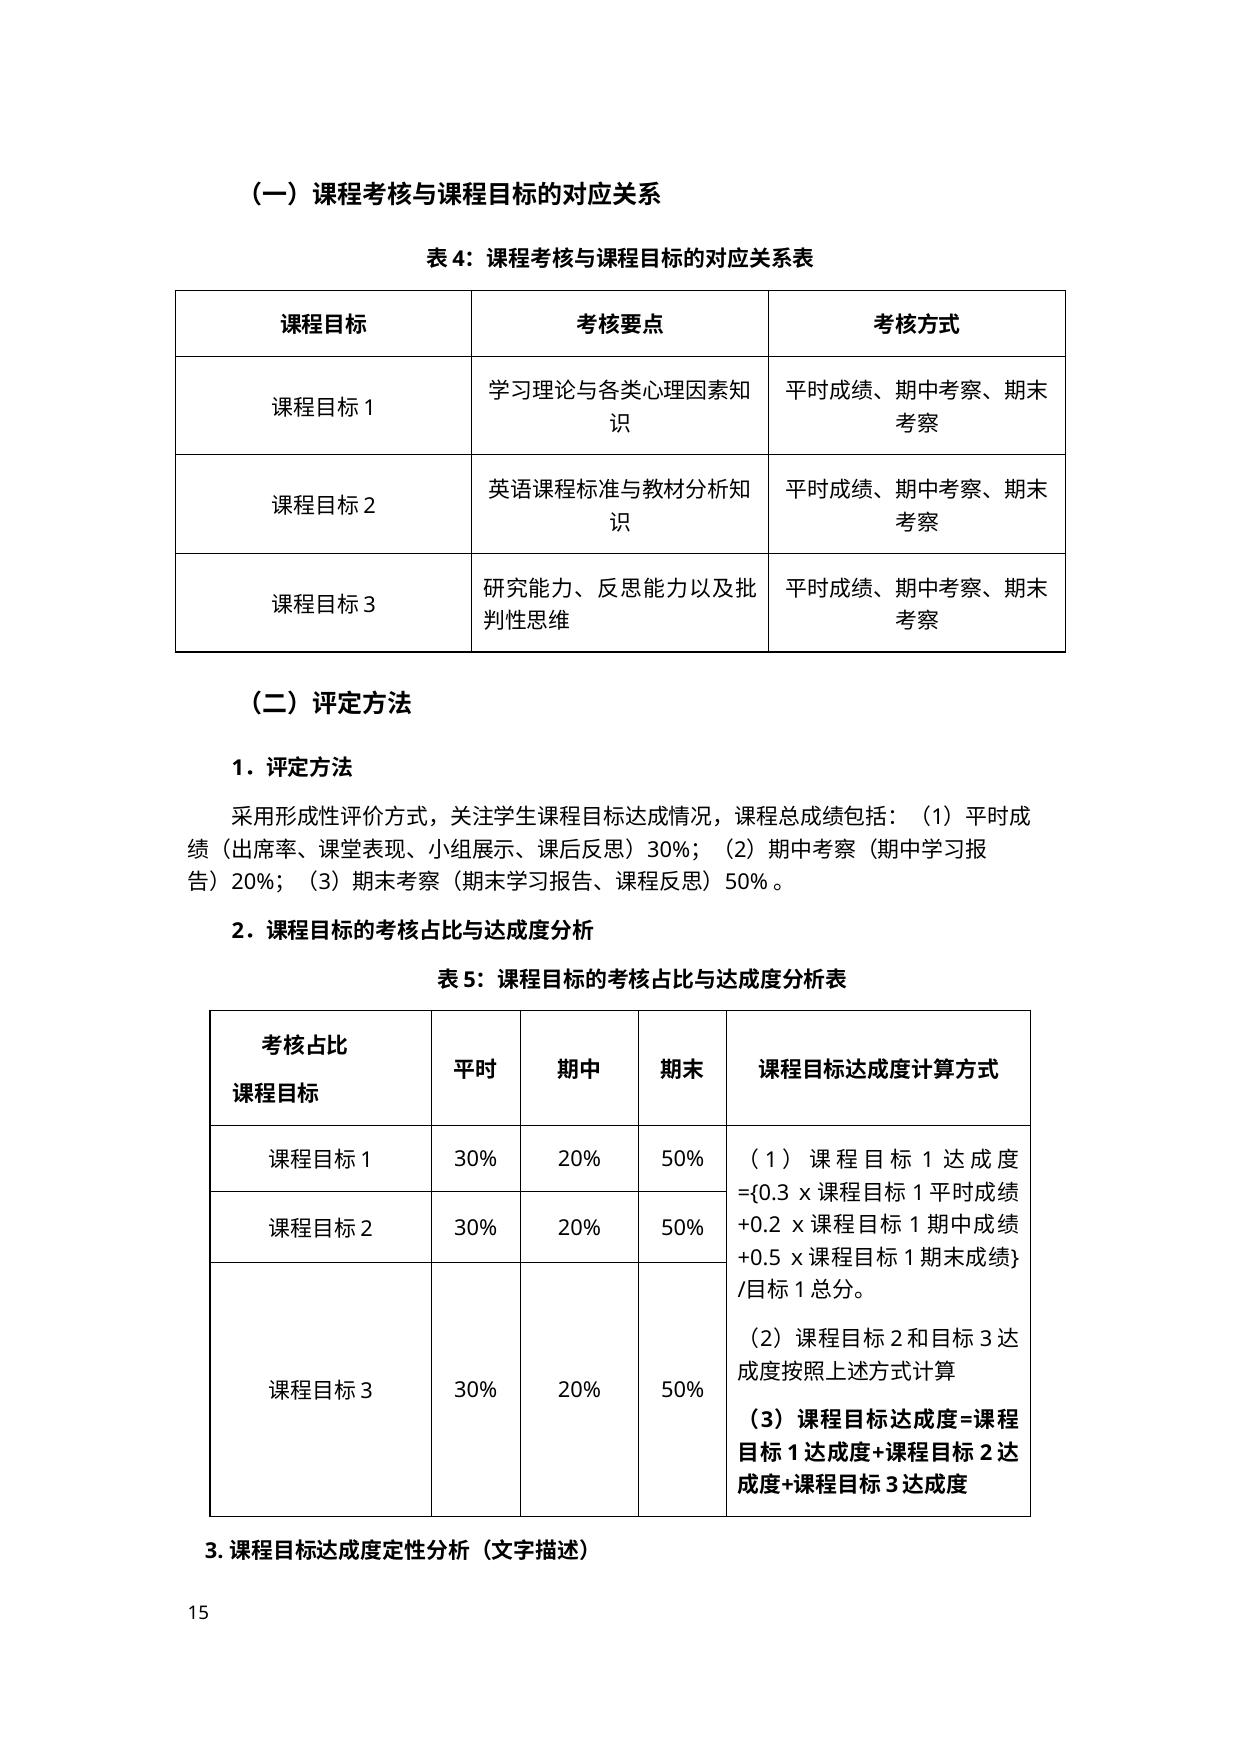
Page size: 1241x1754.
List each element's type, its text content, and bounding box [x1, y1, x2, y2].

table_header 考核要点 [472, 291, 768, 356]
text 3. 课程目标达成度定性分析（文字描述） [187, 1533, 1053, 1566]
text 表4：课程考核与课程目标的对应关系表 [187, 241, 1053, 273]
text 表5：课程目标的考核占比与达成度分析表 [187, 961, 1053, 994]
table_header 考核方式 [769, 291, 1065, 356]
table_cell 平时成绩、期中考察、期末考察 [769, 357, 1065, 454]
text 采用形成性评价方式，关注学生课程目标达成情况，课程总成绩包括：（1）平时成绩（出席率、课堂表现、小组展示、课后反思）30%；（2）期中考察（期中学习报告）20%；（3）期末考察（期末学习报告、课程反思）50% 。 [187, 799, 1053, 896]
table_cell 课程目标2 [211, 1192, 431, 1262]
table_header 考核占比 课程目标 [211, 1011, 431, 1125]
table_cell 学习理论与各类心理因素知识 [472, 357, 768, 454]
table_cell 平时成绩、期中考察、期末考察 [769, 455, 1065, 553]
text （一）课程考核与课程目标的对应关系 [187, 160, 1053, 225]
table_cell 课程目标2 [176, 455, 471, 553]
table_cell 30% [432, 1126, 520, 1191]
table_header 期中 [521, 1011, 638, 1125]
text （二）评定方法 [187, 669, 1053, 734]
table_cell 50% [639, 1263, 726, 1516]
table_cell 课程目标3 [176, 554, 471, 651]
text 1．评定方法 [187, 750, 1053, 782]
table_cell 课程目标1 [211, 1126, 431, 1191]
table_cell 英语课程标准与教材分析知识 [472, 455, 768, 553]
table_cell 50% [639, 1126, 726, 1191]
table_cell 20% [521, 1263, 638, 1516]
table_cell 平时成绩、期中考察、期末考察 [769, 554, 1065, 651]
text 2．课程目标的考核占比与达成度分析 [187, 912, 1053, 945]
table_cell 课程目标3 [211, 1263, 431, 1516]
table_cell 20% [521, 1126, 638, 1191]
table_cell 研究能力、反思能力以及批判性思维 [472, 554, 768, 651]
table_header 课程目标达成度计算方式 [727, 1011, 1030, 1125]
table_header 课程目标 [176, 291, 471, 356]
table_cell 课程目标1 [176, 357, 471, 454]
table_header 期末 [639, 1011, 726, 1125]
table_header 平时 [432, 1011, 520, 1125]
table_cell 50% [639, 1192, 726, 1262]
table_cell 30% [432, 1263, 520, 1516]
table_cell 20% [521, 1192, 638, 1262]
table_cell （1）课程目标1达成度={0.3ｘ课程目标1平时成绩+0.2ｘ课程目标1期中成绩+0.5ｘ课程目标1期末成绩}/目标1总分。 （2）课程目标2和目标3达成度按照上述方式计算 （3）课程目标达成度=课程目标1达成度+课程目标2达成度+课程目标3达成度 [727, 1126, 1030, 1516]
table_cell 30% [432, 1192, 520, 1262]
